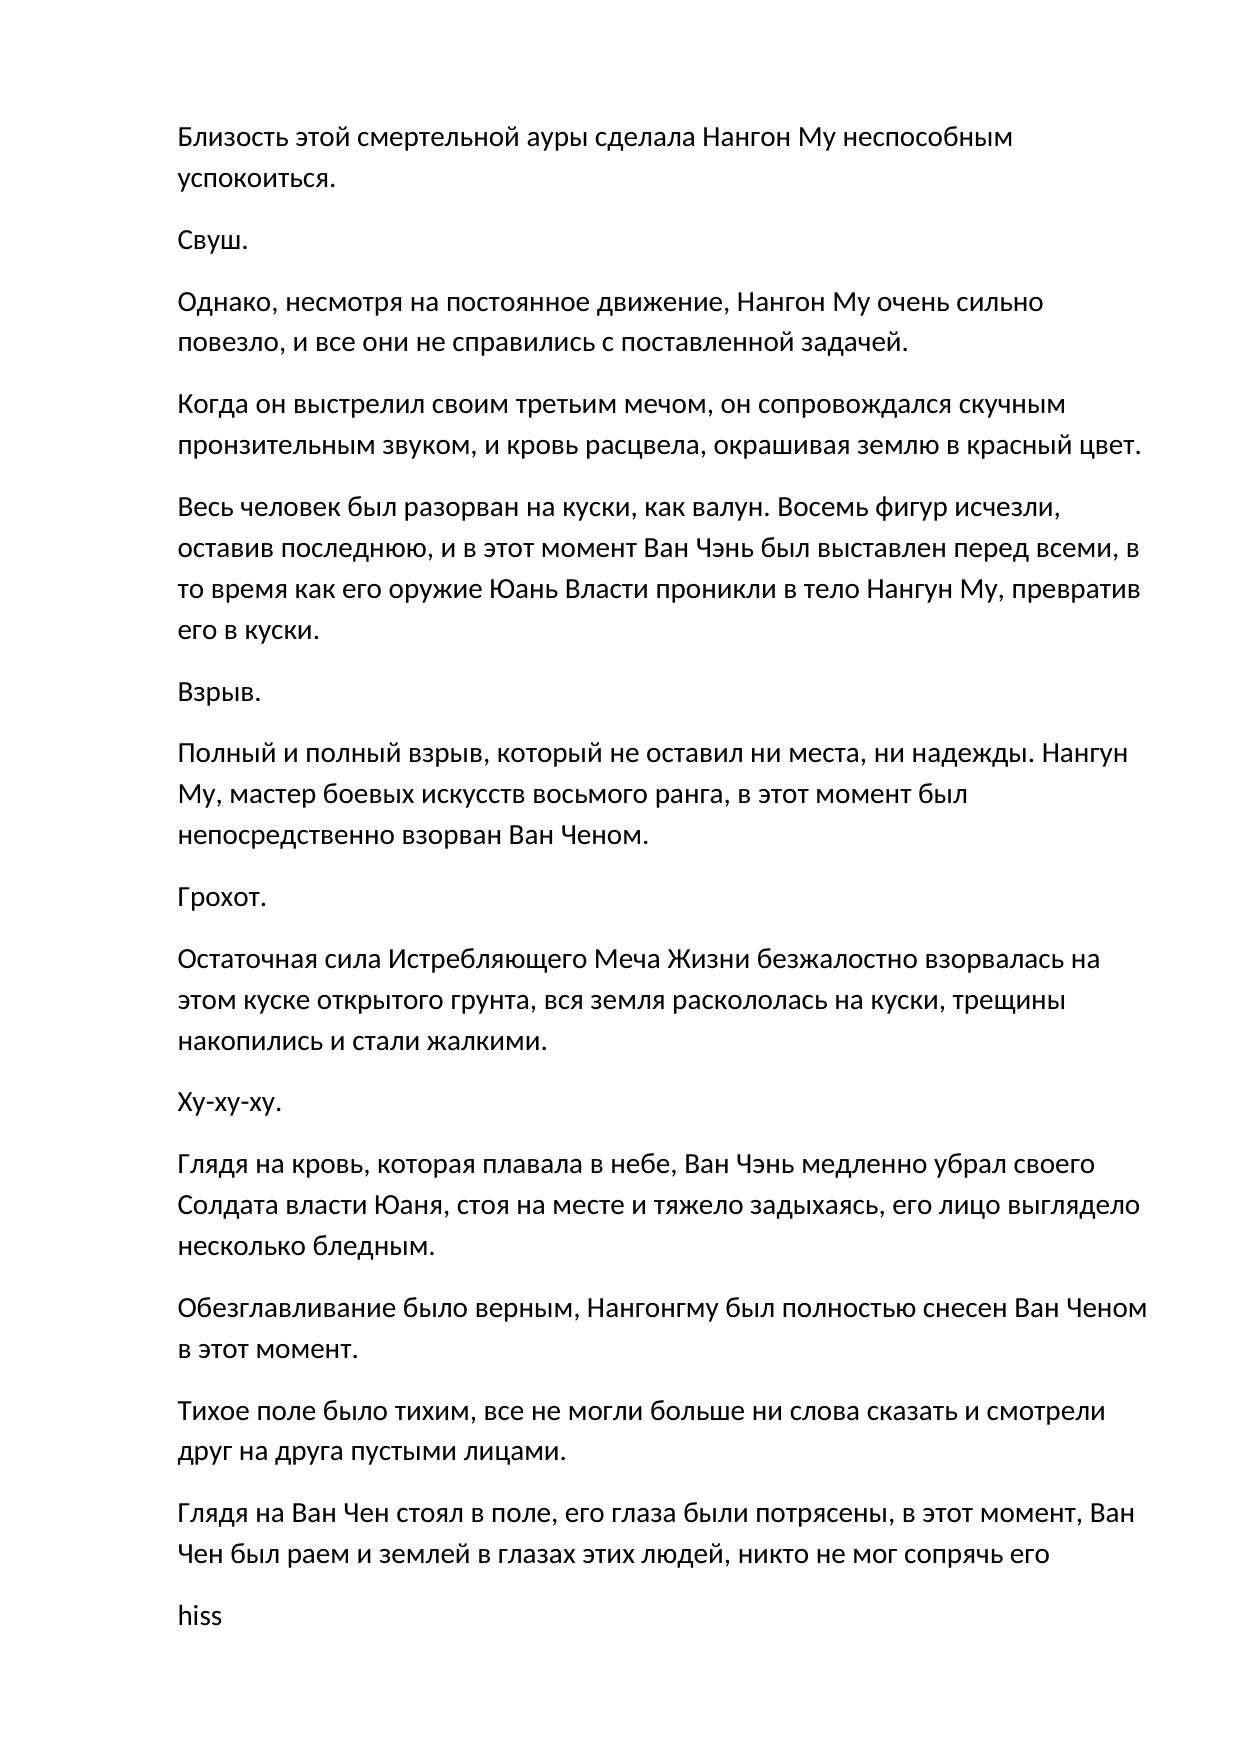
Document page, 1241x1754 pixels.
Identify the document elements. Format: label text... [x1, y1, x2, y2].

text Однако, несмотря на постоянное движение, Нангон Му очень сильно повезло, и все они не справились с поставленной задачей. [177, 283, 1152, 359]
text Весь человек был разорван на куски, как валун. Восемь фигур исчезли, оставив последнюю, и в этот момент Ван Чэнь был выставлен перед всеми, в то время как его оружие Юань Власти проникли в тело Нангун Му, превратив его в куски. [177, 488, 1152, 646]
text Когда он выстрелил своим третьим мечом, он сопровождался скучным пронзительным звуком, и кровь расцвела, окрашивая землю в красный цвет. [177, 385, 1152, 462]
text Глядя на кровь, которая плавала в небе, Ван Чэнь медленно убрал своего Солдата власти Юаня, стоя на месте и тяжело задыхаясь, его лицо выглядело несколько бледным. [177, 1145, 1152, 1263]
text Грохот. [177, 878, 1152, 914]
text Полный и полный взрыв, который не оставил ни места, ни надежды. Нангун Му, мастер боевых искусств восьмого ранга, в этот момент был непосредственно взорван Ван Ченом. [177, 734, 1152, 852]
text Глядя на Ван Чен стоял в поле, его глаза были потрясены, в этот момент, Ван Чен был раем и землей в глазах этих людей, никто не мог сопрячь его [177, 1494, 1152, 1571]
text Взрыв. [177, 673, 1152, 708]
text Тихое поле было тихим, все не могли больше ни слова сказать и смотрели друг на друга пустыми лицами. [177, 1392, 1152, 1468]
text Ху-ху-ху. [177, 1083, 1152, 1119]
text Свуш. [177, 221, 1152, 256]
text Остаточная сила Истребляющего Меча Жизни безжалостно взорвалась на этом куске открытого грунта, вся земля раскололась на куски, трещины накопились и стали жалкими. [177, 940, 1152, 1057]
text Близость этой смертельной ауры сделала Нангон Му неспособным успокоиться. [177, 118, 1152, 195]
text Обезглавливание было верным, Нангонгму был полностью снесен Ван Ченом в этот момент. [177, 1289, 1152, 1365]
text hiss [177, 1597, 1152, 1633]
